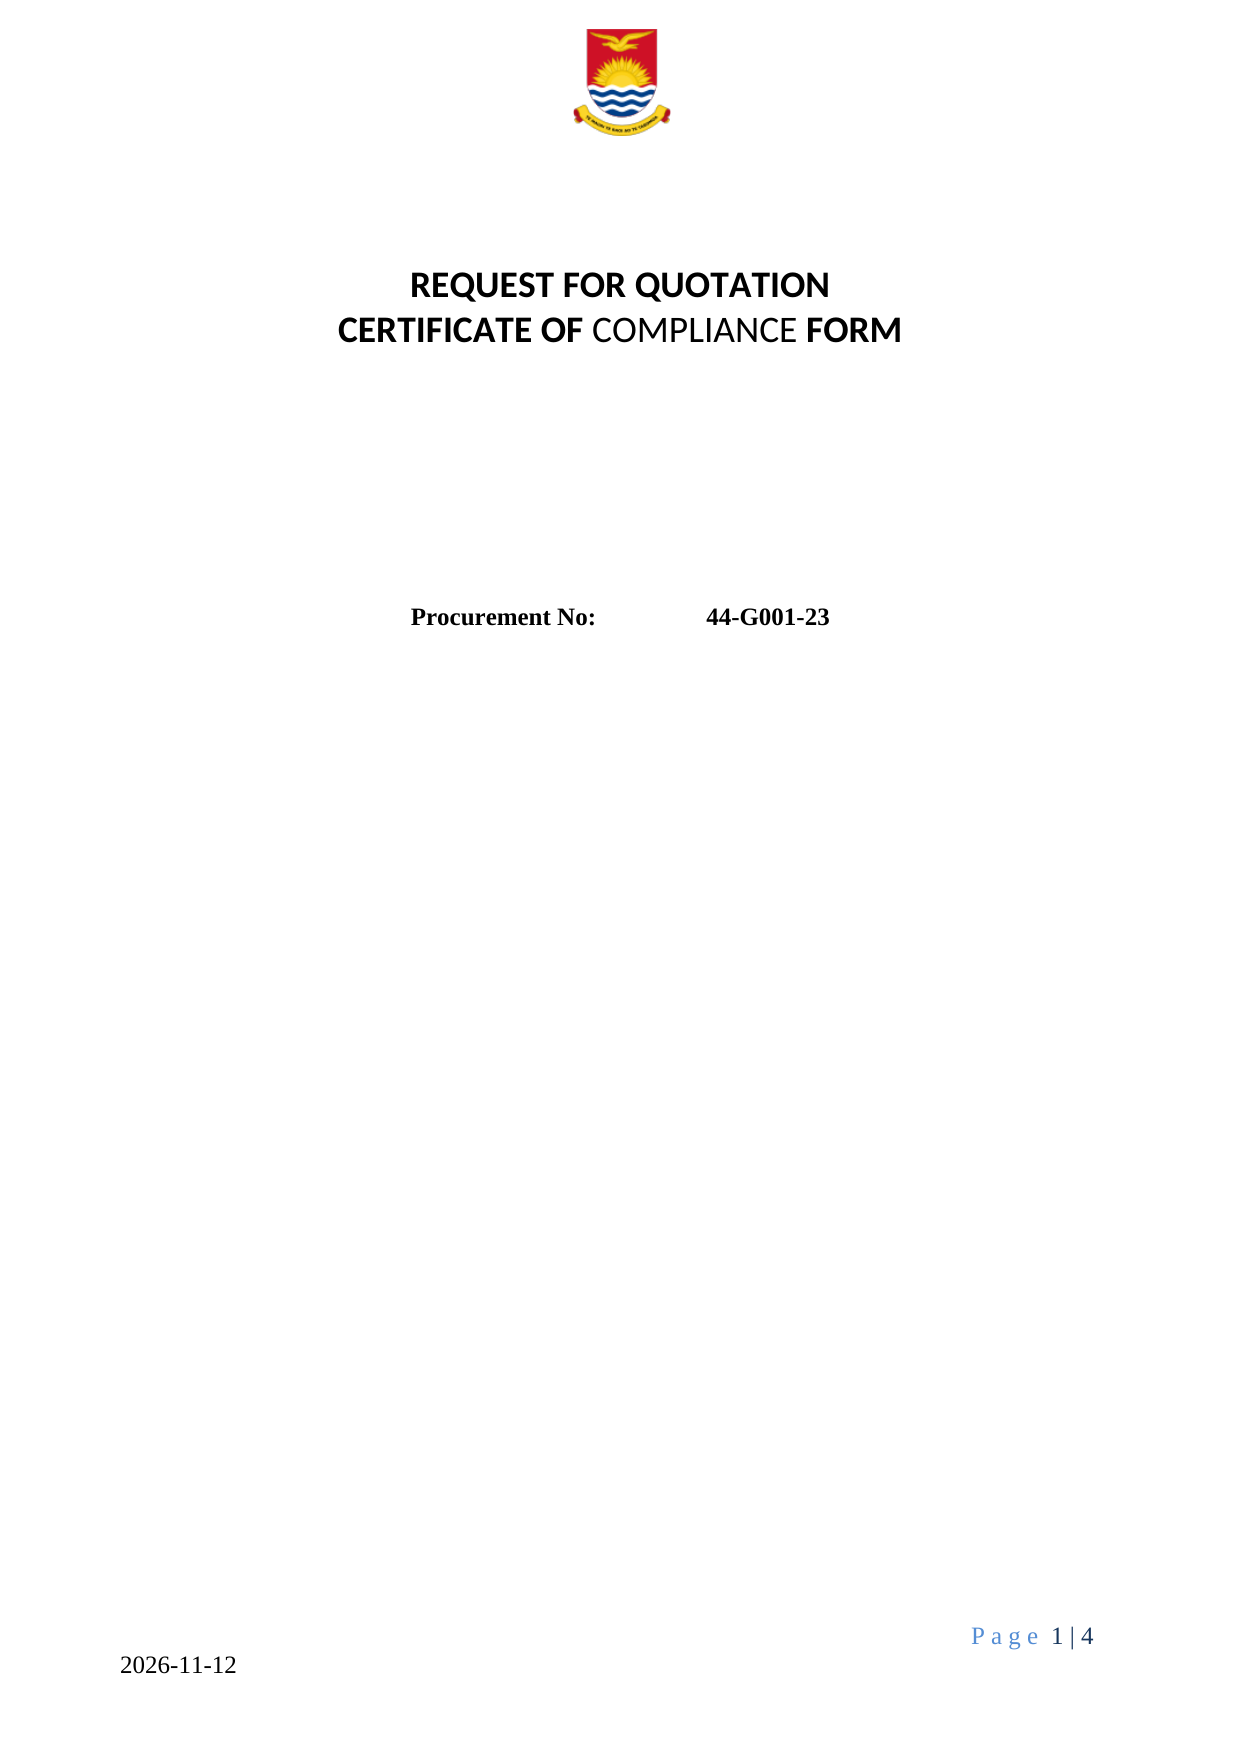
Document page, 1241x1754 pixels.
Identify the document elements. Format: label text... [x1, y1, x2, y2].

picture [573, 29, 671, 136]
text Procurement No: 44-G001-23 [120, 602, 1120, 631]
text REQUEST FOR QUOTATION CERTIFICATE OF COMPLIANCE FORM [120, 261, 1120, 352]
